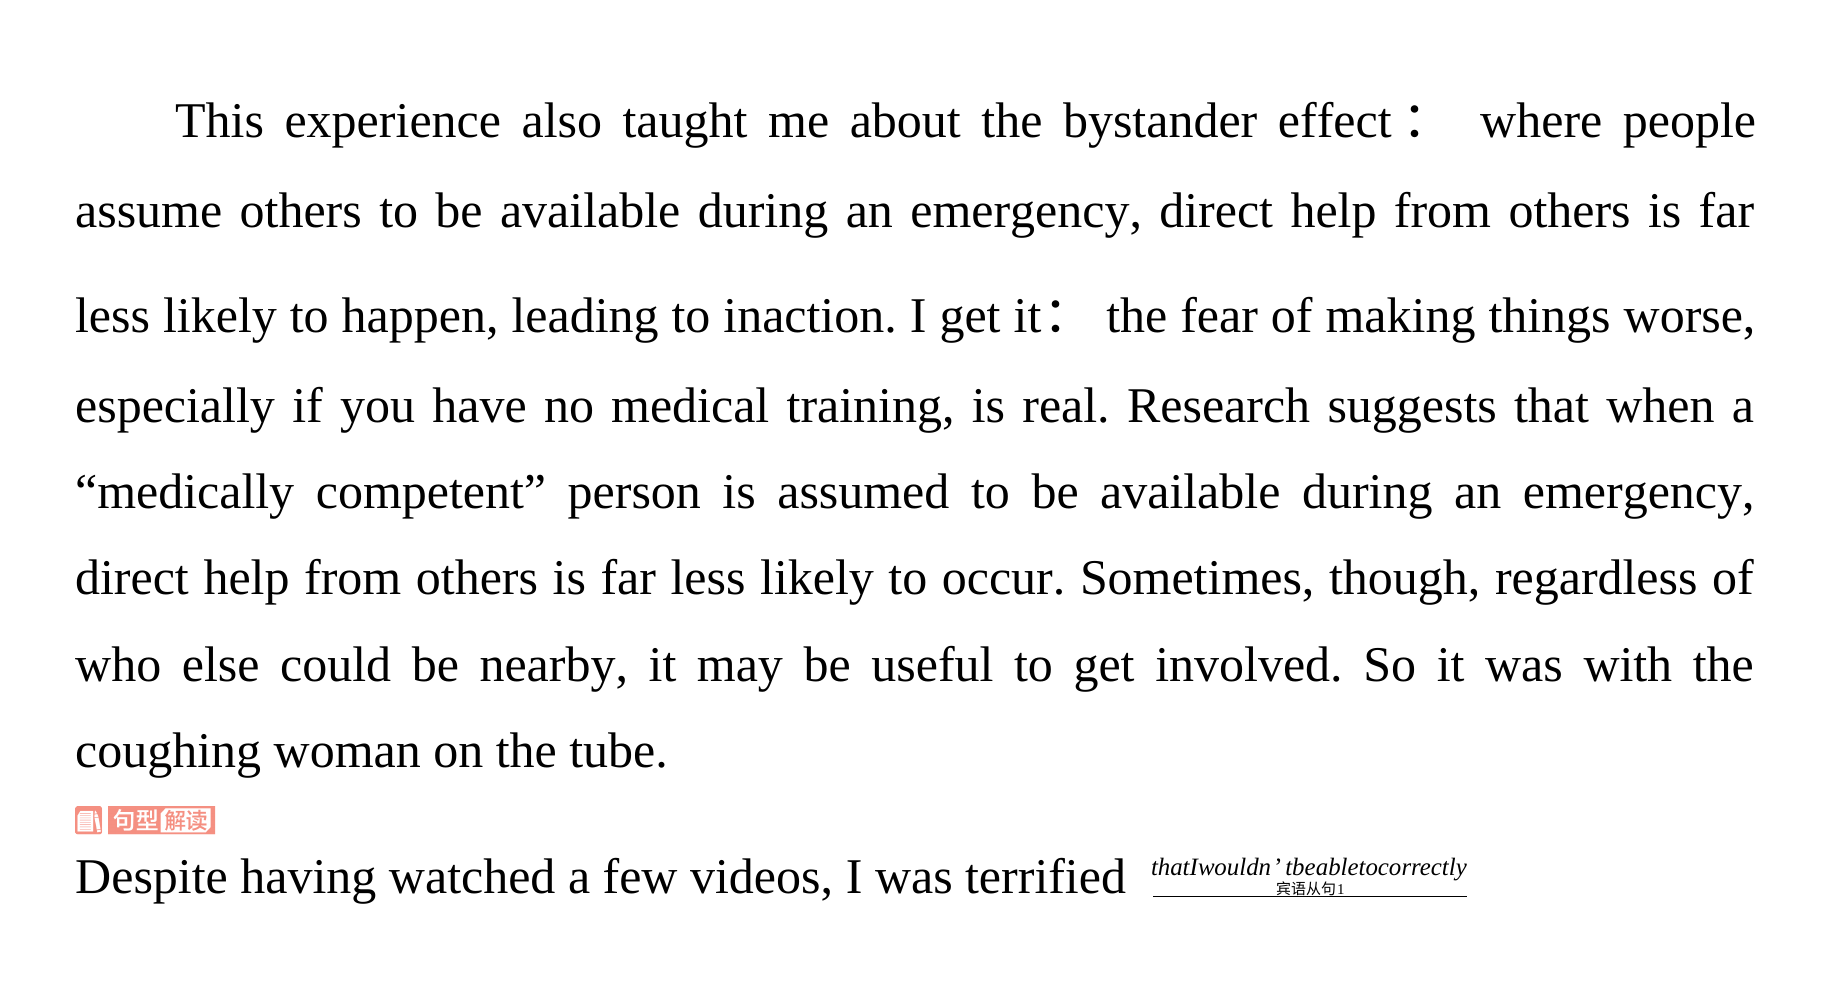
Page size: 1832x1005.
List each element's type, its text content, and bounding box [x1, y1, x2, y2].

picture [75, 806, 216, 835]
text Despite having watched a few videos, I was terrified [75, 847, 1756, 904]
text This experience also taught me about the bystander effect： where people assume others to be available during an emergency, direct help from others is far less likely to happen, leading to inaction. I get it： the fear of making things worse, especially if you have no medical training, is real. Research suggests that when a “medically competent” person is assumed to be available during an emergency, direct help from others is far less likely to occur. Sometimes, though, regardless of who else could be nearby, it may be useful to get involved. So it was with the coughing woman on the tube. [75, 79, 1756, 778]
